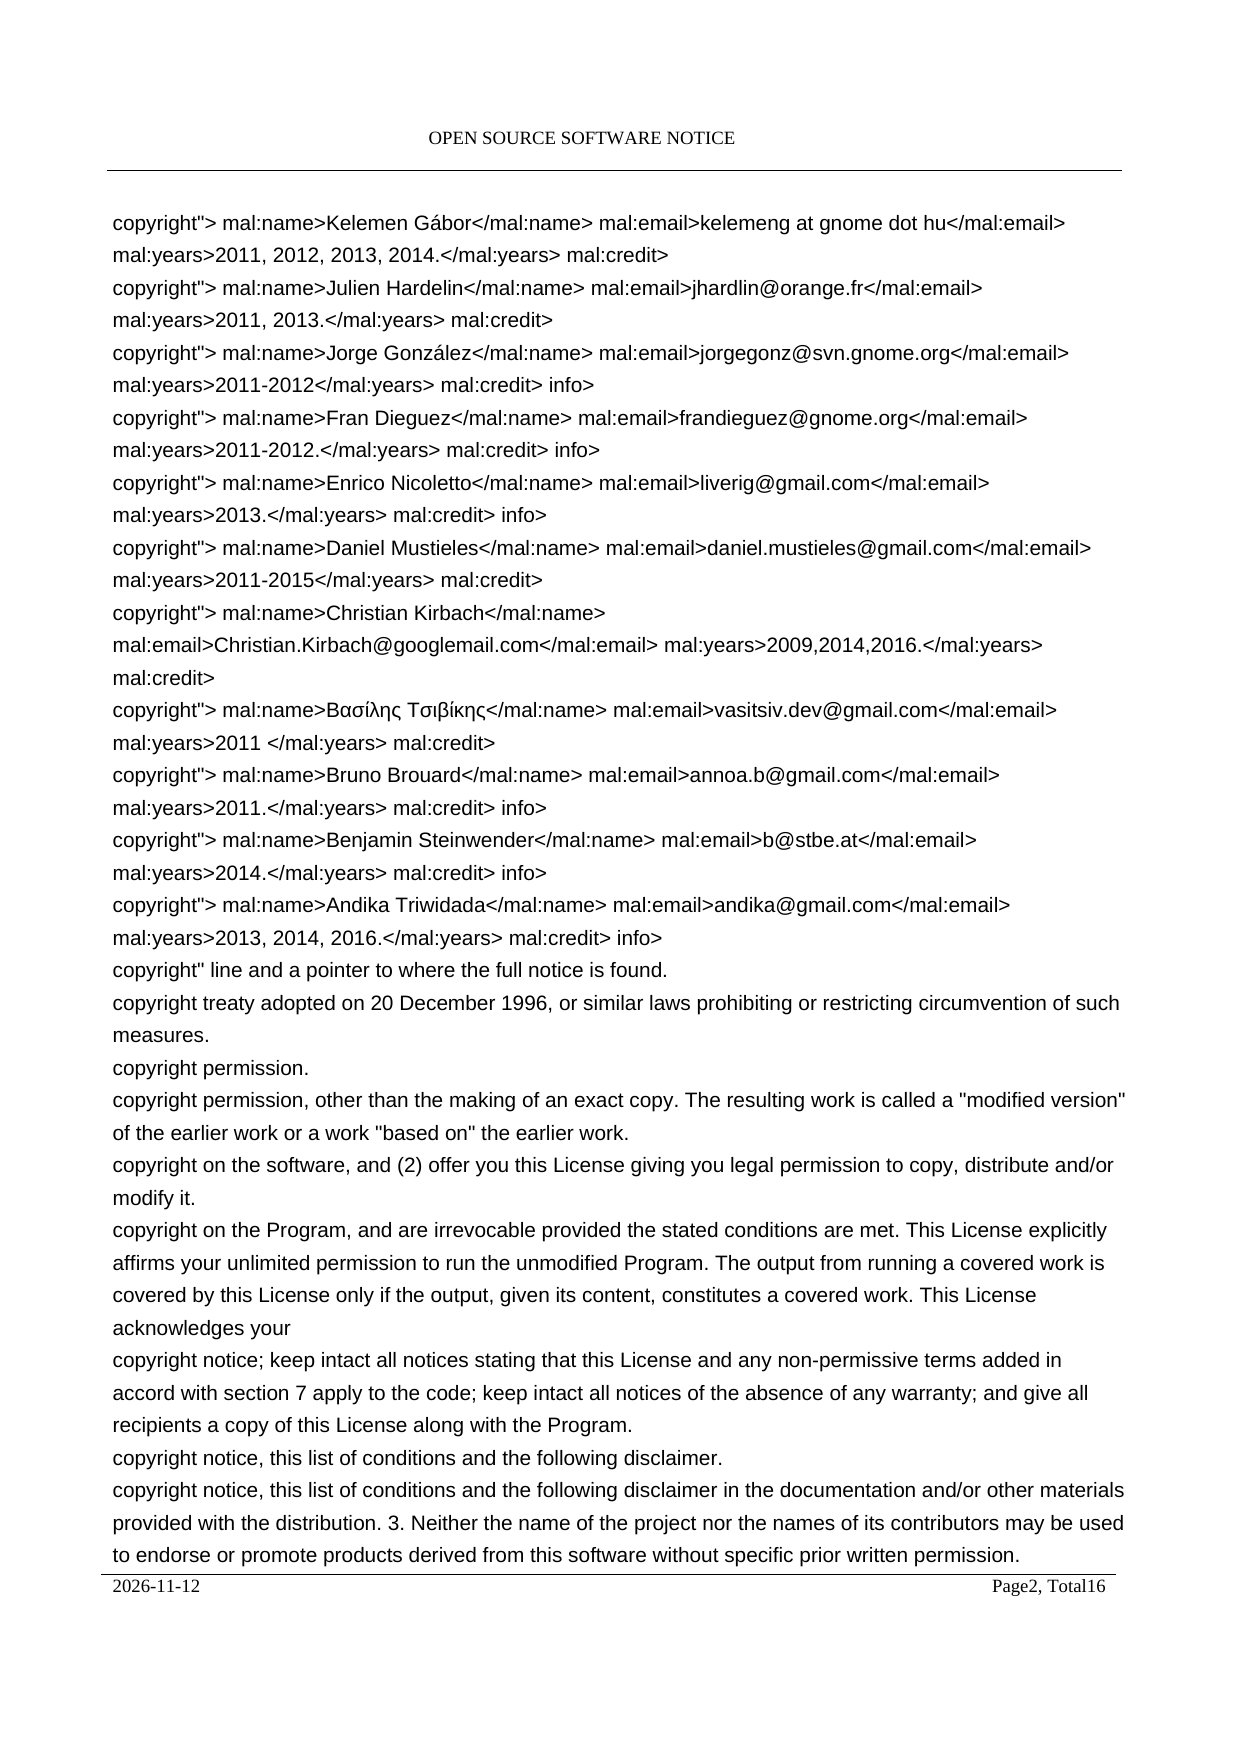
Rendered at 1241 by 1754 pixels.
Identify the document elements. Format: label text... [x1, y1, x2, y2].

text copyright"> mal:name>Kelemen Gábor</mal:name> mal:email>kelemeng at gnome dot hu</mal:email> mal:years>2011, 2012, 2013, 2014.</mal:years> mal:credit> [112, 206, 1128, 271]
text copyright"> mal:name>Benjamin Steinwender</mal:name> mal:email>b@stbe.at</mal:email> mal:years>2014.</mal:years> mal:credit> info> [112, 824, 1128, 889]
text copyright"> mal:name>Julien Hardelin</mal:name> mal:email>jhardlin@orange.fr</mal:email> mal:years>2011, 2013.</mal:years> mal:credit> [112, 271, 1128, 336]
text copyright permission. [112, 1051, 1128, 1084]
text copyright notice, this list of conditions and the following disclaimer. [112, 1441, 1128, 1474]
text copyright"> mal:name>Bruno Brouard</mal:name> mal:email>annoa.b@gmail.com</mal:email> mal:years>2011.</mal:years> mal:credit> info> [112, 759, 1128, 824]
text copyright"> mal:name>Bασίλης Τσιβίκης</mal:name> mal:email>vasitsiv.dev@gmail.com</mal:email> mal:years>2011 </mal:years> mal:credit> [112, 694, 1128, 759]
text copyright permission, other than the making of an exact copy. The resulting work is called a "modified version" of the earlier work or a work "based on" the earlier work. [112, 1084, 1128, 1149]
text copyright treaty adopted on 20 December 1996, or similar laws prohibiting or restricting circumvention of such measures. [112, 986, 1128, 1051]
text copyright on the software, and (2) offer you this License giving you legal permission to copy, distribute and/or modify it. [112, 1149, 1128, 1214]
text copyright"> mal:name>Christian Kirbach</mal:name> mal:email>Christian.Kirbach@googlemail.com</mal:email> mal:years>2009,2014,2016.</mal:years> mal:credit> [112, 596, 1128, 694]
text copyright notice; keep intact all notices stating that this License and any non-permissive terms added in accord with section 7 apply to the code; keep intact all notices of the absence of any warranty; and give all recipients a copy of this License along with the Program. [112, 1344, 1128, 1441]
text copyright"> mal:name>Enrico Nicoletto</mal:name> mal:email>liverig@gmail.com</mal:email> mal:years>2013.</mal:years> mal:credit> info> [112, 466, 1128, 531]
text copyright notice, this list of conditions and the following disclaimer in the documentation and/or other materials provided with the distribution. 3. Neither the name of the project nor the names of its contributors may be used to endorse or promote products derived from this software without specific prior written permission. [112, 1474, 1128, 1571]
text copyright"> mal:name>Daniel Mustieles</mal:name> mal:email>daniel.mustieles@gmail.com</mal:email> mal:years>2011-2015</mal:years> mal:credit> [112, 531, 1128, 596]
text copyright on the Program, and are irrevocable provided the stated conditions are met. This License explicitly affirms your unlimited permission to run the unmodified Program. The output from running a covered work is covered by this License only if the output, given its content, constitutes a covered work. This License acknowledges your [112, 1214, 1128, 1344]
text copyright"> mal:name>Andika Triwidada</mal:name> mal:email>andika@gmail.com</mal:email> mal:years>2013, 2014, 2016.</mal:years> mal:credit> info> [112, 889, 1128, 954]
text copyright"> mal:name>Fran Dieguez</mal:name> mal:email>frandieguez@gnome.org</mal:email> mal:years>2011-2012.</mal:years> mal:credit> info> [112, 401, 1128, 466]
text copyright" line and a pointer to where the full notice is found. [112, 954, 1128, 986]
text copyright"> mal:name>Jorge González</mal:name> mal:email>jorgegonz@svn.gnome.org</mal:email> mal:years>2011-2012</mal:years> mal:credit> info> [112, 336, 1128, 401]
